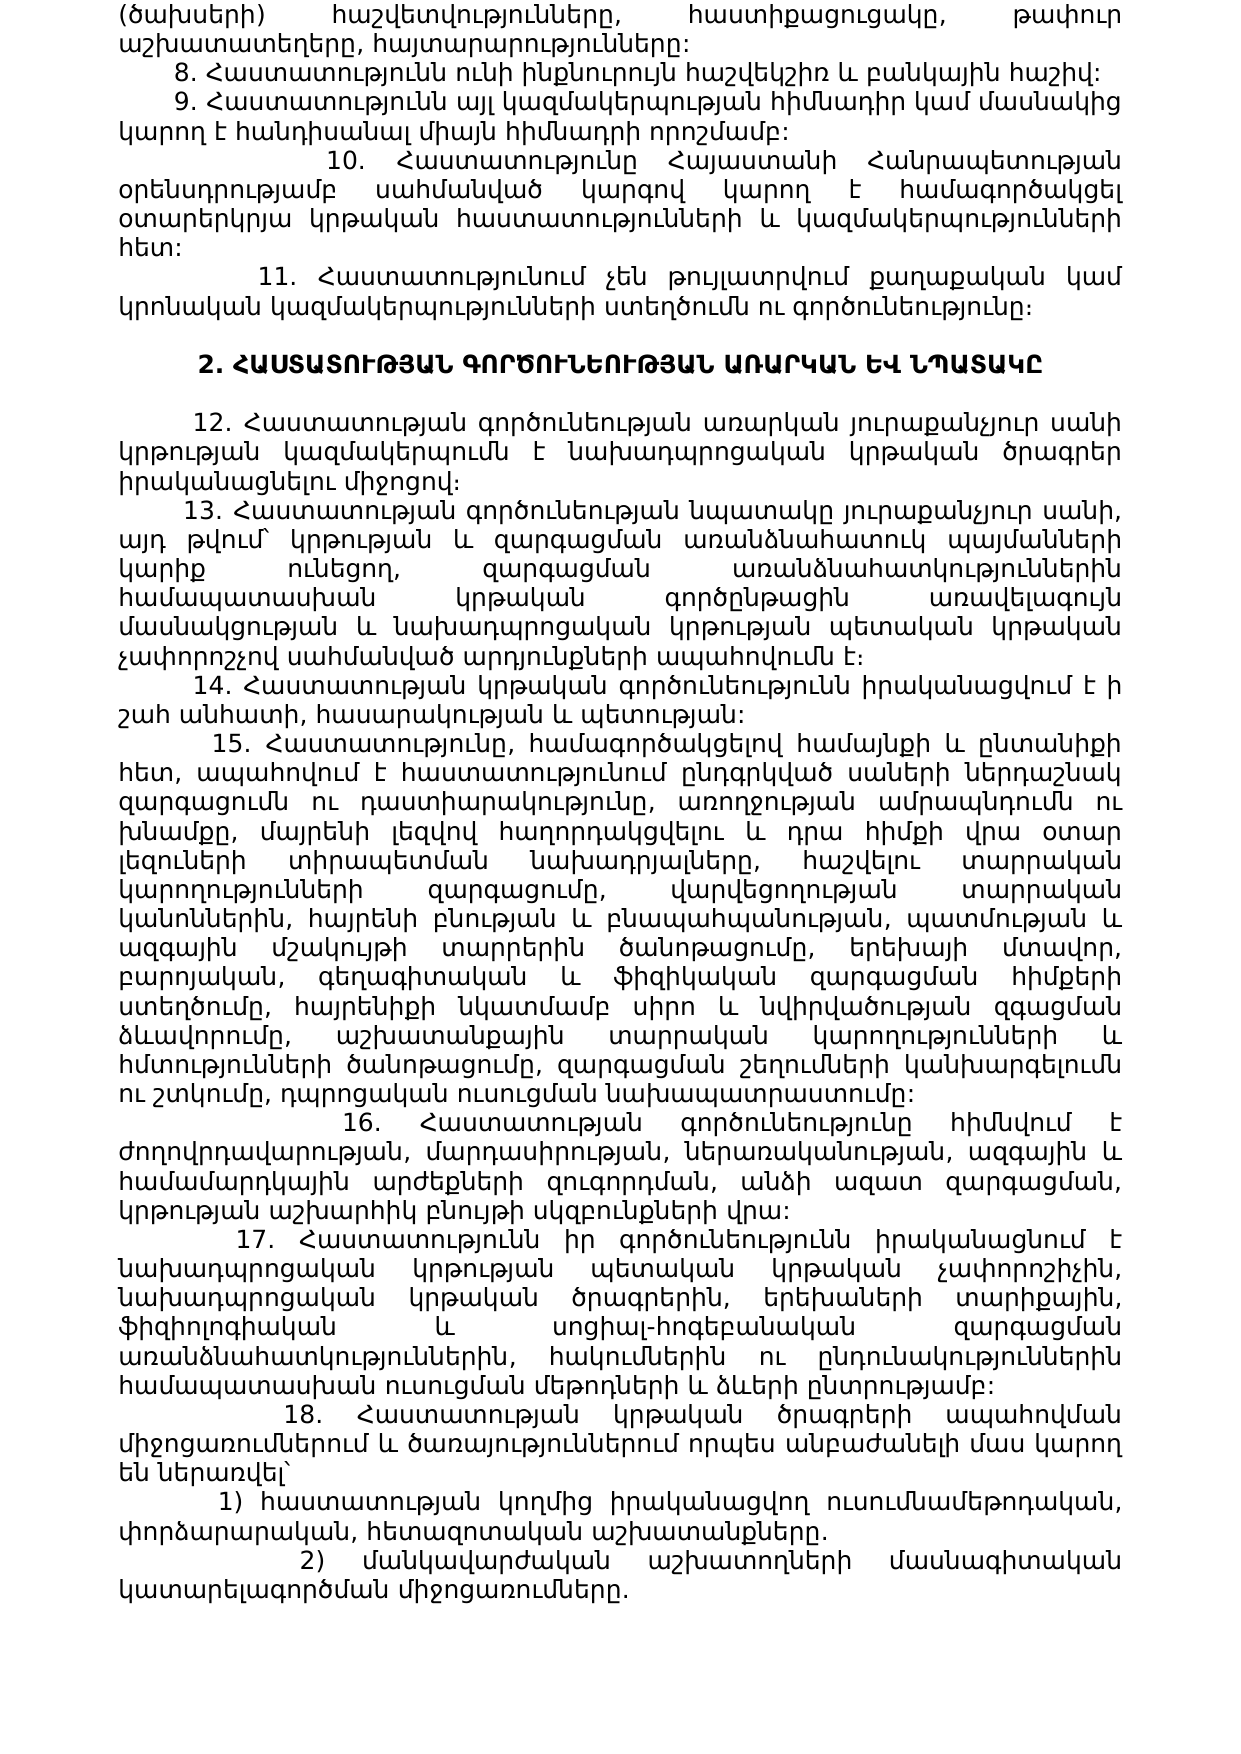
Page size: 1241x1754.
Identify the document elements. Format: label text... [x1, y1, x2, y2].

text 14. Հաստատության կրթական գործունեությունն իրականացվում է ի շահ անհատի, հասարակության և պետության: [118, 671, 1122, 729]
text 16. Հաստատության գործունեությունը հիմնվում է ժողովրդավարության, մարդասիրության, ներառականության, ազգային և համամարդկային արժեքների զուգորդման, անձի ազատ զարգացման, կրթության աշխարհիկ բնույթի սկզբունքների վրա: [118, 1108, 1122, 1225]
text 11. Հաստատությունում չեն թույլատրվում քաղաքական կամ կրոնական կազմակերպությունների ստեղծումն ու գործունեությունը։ [118, 262, 1122, 321]
text 12. Հաստատության գործունեության առարկան յուրաքանչյուր սանի կրթության կազմակերպումն է նախադպրոցական կրթական ծրագրեր իրականացնելու միջոցով։ [118, 408, 1122, 496]
text 17. Հաստատությունն իր գործունեությունն իրականացնում է նախադպրոցական կրթության պետական կրթական չափորոշիչին, նախադպրոցական կրթական ծրագրերին, երեխաների տարիքային, ֆիզիոլոգիական և սոցիալ-հոգեբանական զարգացման առանձնահատկություններին, հակումներին ու ընդունակություններին համապատասխան ուսուցման մեթոդների և ձևերի ընտրությամբ: [118, 1225, 1122, 1400]
text 10. Հաստատությունը Հայաստանի Հանրապետության օրենսդրությամբ սահմանված կարգով կարող է համագործակցել օտարերկրյա կրթական հաստատությունների և կազմակերպությունների հետ: [118, 146, 1122, 262]
text 15. Հաստատությունը, համագործակցելով համայնքի և ընտանիքի հետ, ապահովում է հաստատությունում ընդգրկված սաների ներդաշնակ զարգացումն ու դաստիարակությունը, առողջության ամրապնդումն ու խնամքը, մայրենի լեզվով հաղորդակցվելու և դրա հիմքի վրա օտար լեզուների տիրապետման նախադրյալները, հաշվելու տարրական կարողությունների զարգացումը, վարվեցողության տարրական կանոններին, հայրենի բնության և բնապահպանության, պատմության և ազգային մշակույթի տարրերին ծանոթացումը, երեխայի մտավոր, բարոյական, գեղագիտական և ֆիզիկական զարգացման հիմքերի ստեղծումը, հայրենիքի նկատմամբ սիրո և նվիրվածության զգացման ձևավորումը, աշխատանքային տարրական կարողությունների և հմտությունների ծանոթացումը, զարգացման շեղումների կանխարգելումն ու շտկումը, դպրոցական ուսուցման նախապատրաստումը: [118, 729, 1122, 1108]
text 18. Հաստատության կրթական ծրագրերի ապահովման միջոցառումներում և ծառայություններում որպես անբաժանելի մաս կարող են ներառվել՝ [118, 1400, 1122, 1487]
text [118, 0, 1122, 58]
text 1) հաստատության կողմից իրականացվող ուսումնամեթոդական, փորձարարական, հետազոտական աշխատանքները. [118, 1487, 1122, 1546]
text 9. Հաստատությունն այլ կազմակերպության հիմնադիր կամ մասնակից կարող է հանդիսանալ միայն հիմնադրի որոշմամբ: [118, 87, 1122, 146]
text 2) մանկավարժական աշխատողների մասնագիտական կատարելագործման միջոցառումները. [118, 1546, 1122, 1604]
text 8. Հաստատությունն ունի ինքնուրույն հաշվեկշիռ և բանկային հաշիվ: [118, 58, 1122, 87]
text 13. Հաստատության գործունեության նպատակը յուրաքանչյուր սանի, այդ թվում՝ կրթության և զարգացման առանձնահատուկ պայմանների կարիք ունեցող, զարգացման առանձնահատկություններին համապատասխան կրթական գործընթացին առավելագույն մասնակցության և նախադպրոցական կրթության պետական կրթական չափորոշչով սահմանված արդյունքների ապահովումն է։ [118, 496, 1122, 671]
text 2. ՀԱՍՏԱՏՈՒԹՅԱՆ ԳՈՐԾՈՒՆԵՈՒԹՅԱՆ ԱՌԱՐԿԱՆ ԵՎ ՆՊԱՏԱԿԸ [118, 350, 1122, 379]
